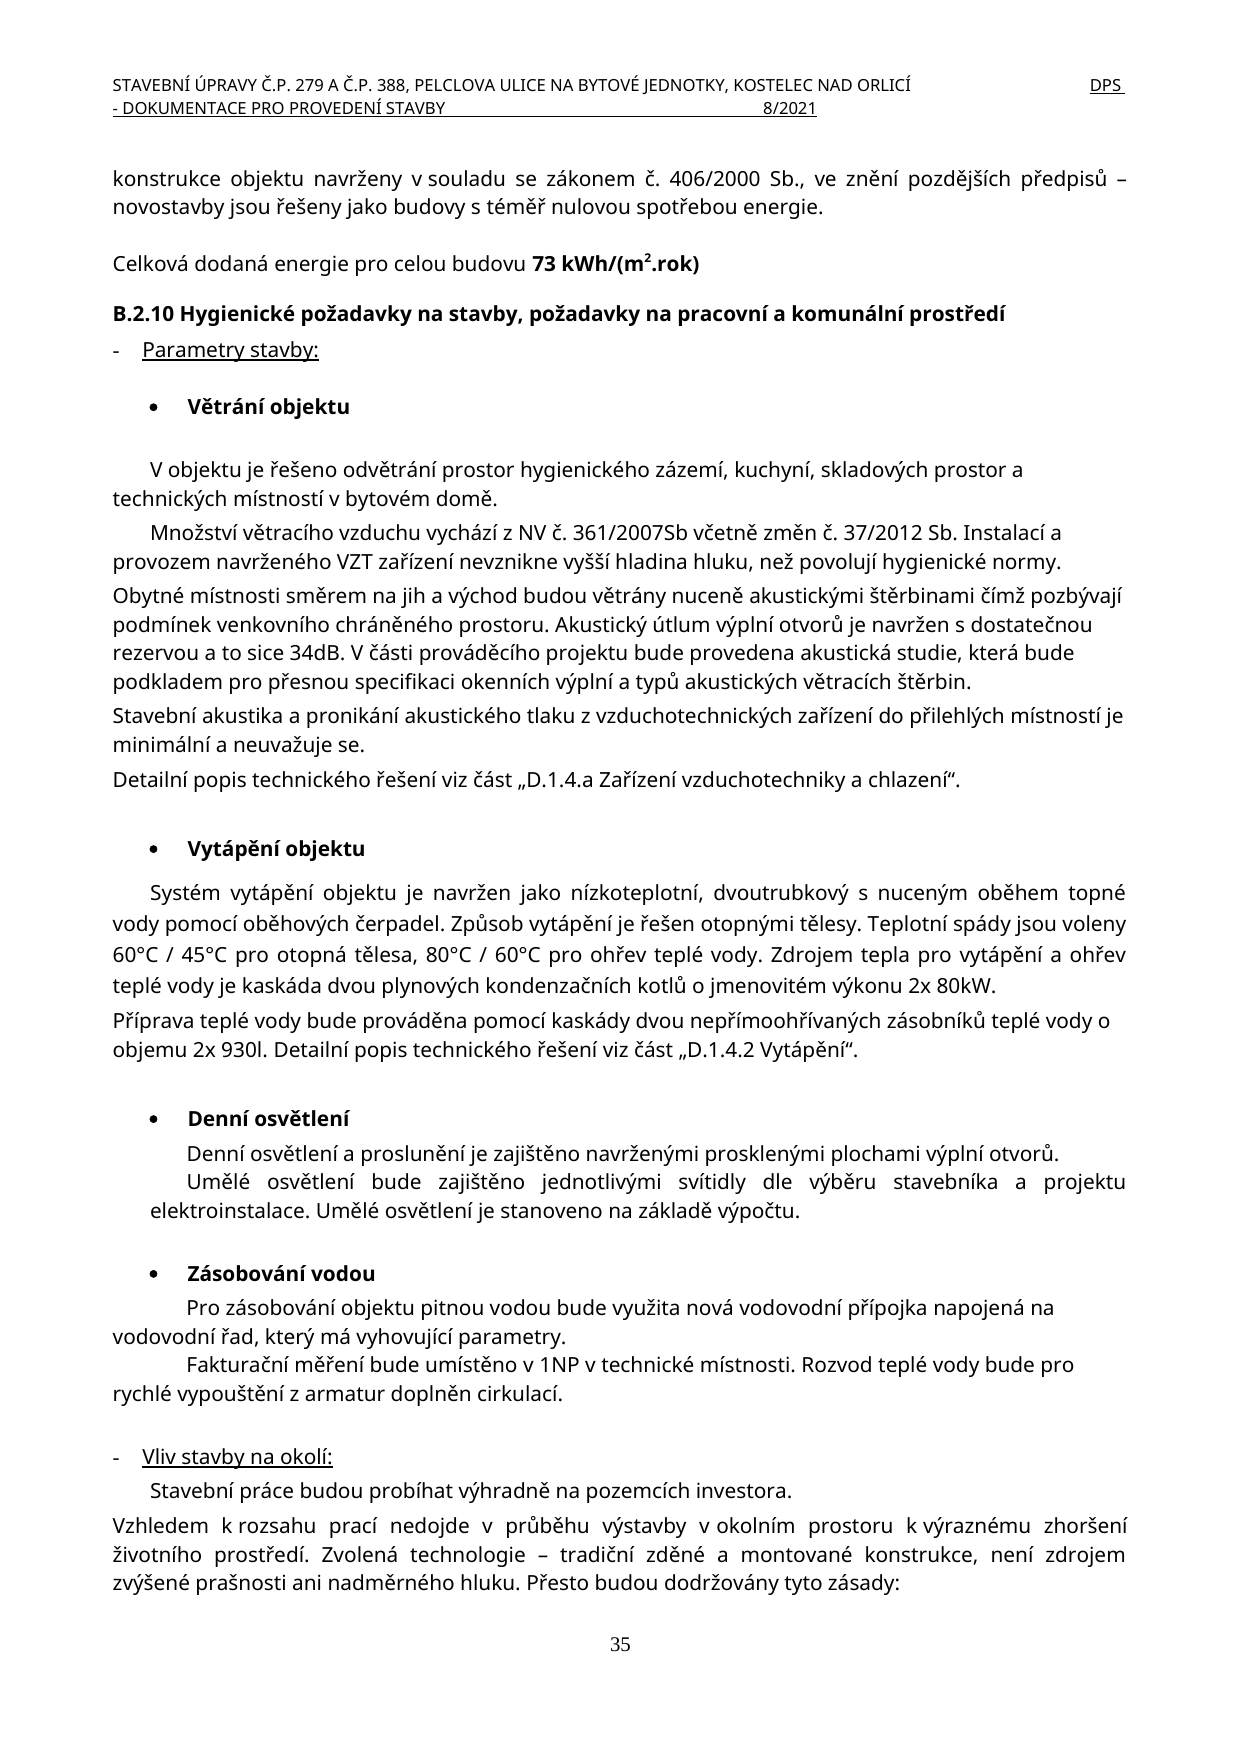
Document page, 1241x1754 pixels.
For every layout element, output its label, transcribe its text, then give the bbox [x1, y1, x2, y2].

list Vliv stavby na okolí: [112, 1442, 1128, 1470]
text Denní osvětlení a proslunění je zajištěno navrženými prosklenými plochami výplní otvorů. [150, 1139, 1128, 1167]
text Pro zásobování objektu pitnou vodou bude využita nová vodovodní přípojka napojená na vodovodní řad, který má vyhovující parametry. [112, 1293, 1128, 1350]
text Vzhledem k rozsahu prací nedojde v průběhu výstavby v okolním prostoru k výraznému zhoršení životního prostředí. Zvolená technologie – tradiční zděné a montované konstrukce, není zdrojem zvýšené prašnosti ani nadměrného hluku. Přesto budou dodržovány tyto zásady: [112, 1511, 1128, 1597]
text Detailní popis technického řešení viz část „D.1.4.a Zařízení vzduchotechniky a chlazení“. [112, 765, 1128, 793]
text Stavební práce budou probíhat výhradně na pozemcích investora. [150, 1477, 1128, 1505]
text V objektu je řešeno odvětrání prostor hygienického zázemí, kuchyní, skladových prostor a technických místností v bytovém domě. [112, 455, 1128, 512]
list Vytápění objektu [150, 834, 1128, 863]
subtitle B.2.10 Hygienické požadavky na stavby, požadavky na pracovní a komunální prostředí [112, 299, 1128, 327]
text Fakturační měření bude umístěno v 1NP v technické místnosti. Rozvod teplé vody bude pro rychlé vypouštění z armatur doplněn cirkulací. [112, 1350, 1128, 1407]
list Zásobování vodou [150, 1259, 1128, 1287]
text Umělé osvětlení bude zajištěno jednotlivými svítidly dle výběru stavebníka a projektu elektroinstalace. Umělé osvětlení je stanoveno na základě výpočtu. [150, 1167, 1128, 1224]
text Obytné místnosti směrem na jih a východ budou větrány nuceně akustickými štěrbinami čímž pozbývají podmínek venkovního chráněného prostoru. Akustický útlum výplní otvorů je navržen s dostatečnou rezervou a to sice 34dB. V části prováděcího projektu bude provedena akustická studie, která bude podkladem pro přesnou specifikaci okenních výplní a typů akustických větracích štěrbin. [112, 582, 1128, 695]
list Denní osvětlení [150, 1104, 1128, 1133]
text Množství větracího vzduchu vychází z NV č. 361/2007Sb včetně změn č. 37/2012 Sb. Instalací a provozem navrženého VZT zařízení nevznikne vyšší hladina hluku, než povolují hygienické normy. [112, 518, 1128, 575]
list Větrání objektu [150, 392, 1128, 421]
text Celková dodaná energie pro celou budovu 73 kWh/(m2.rok) [112, 249, 1128, 278]
text Systém vytápění objektu je navržen jako nízkoteplotní, dvoutrubkový s nuceným oběhem topné vody pomocí oběhových čerpadel. Způsob vytápění je řešen otopnými tělesy. Teplotní spády jsou voleny 60°C / 45°C pro otopná tělesa, 80°C / 60°C pro ohřev teplé vody. Zdrojem tepla pro vytápění a ohřev teplé vody je kaskáda dvou plynových kondenzačních kotlů o jmenovitém výkonu 2x 80kW. [112, 875, 1128, 1000]
text Příprava teplé vody bude prováděna pomocí kaskády dvou nepřímoohřívaných zásobníků teplé vody o objemu 2x 930l. Detailní popis technického řešení viz část „D.1.4.2 Vytápění“. [112, 1006, 1128, 1063]
list Parametry stavby: [112, 335, 1128, 364]
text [112, 164, 1128, 221]
text Stavební akustika a pronikání akustického tlaku z vzduchotechnických zařízení do přilehlých místností je minimální a neuvažuje se. [112, 702, 1128, 758]
